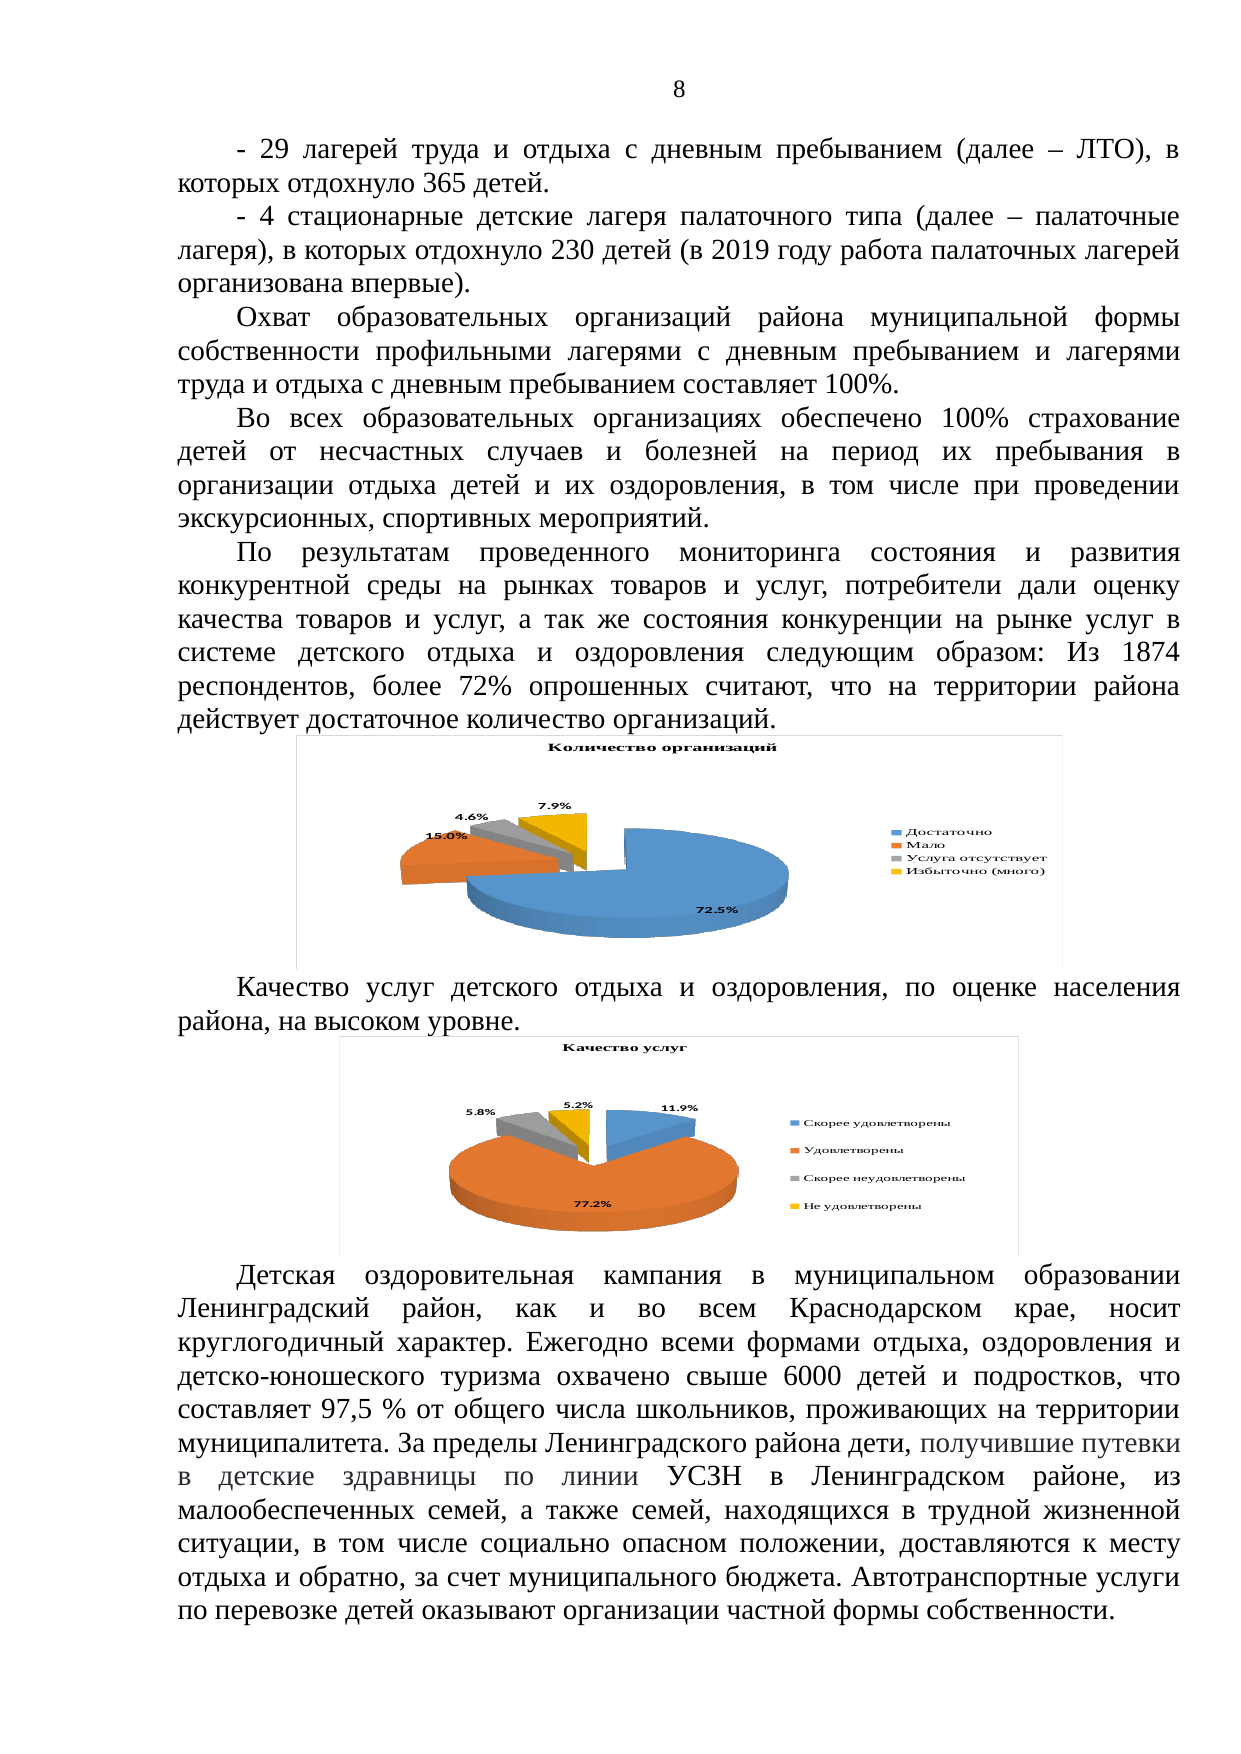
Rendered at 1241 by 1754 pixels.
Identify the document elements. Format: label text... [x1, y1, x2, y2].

text Охват образовательных организаций района муниципальной формы собственности профильными лагерями с дневным пребыванием и лагерями труда и отдыха с дневным пребыванием составляет 100%. [177, 299, 1181, 400]
text - 29 лагерей труда и отдыха с дневным пребыванием (далее – ЛТО), в которых отдохнуло 365 детей. [177, 131, 1181, 198]
text Во всех образовательных организациях обеспечено 100% страхование детей от несчастных случаев и болезней на период их пребывания в организации отдыха детей и их оздоровления, в том числе при проведении экскурсионных, спортивных мероприятий. [177, 400, 1181, 534]
text Качество услуг детского отдыха и оздоровления, по оценке населения района, на высоком уровне. [177, 969, 1181, 1036]
text - 4 стационарные детские лагеря палаточного типа (далее – палаточные лагеря), в которых отдохнуло 230 детей (в 2019 году работа палаточных лагерей организована впервые). [177, 198, 1181, 299]
text По результатам проведенного мониторинга состояния и развития конкурентной среды на рынках товаров и услуг, потребители дали оценку качества товаров и услуг, а так же состояния конкуренции на рынке услуг в системе детского отдыха и оздоровления следующим образом: Из 1874 респондентов, более 72% опрошенных считают, что на территории района действует достаточное количество организаций. [177, 534, 1181, 735]
text Детская оздоровительная кампания в муниципальном образовании Ленинградский район, как и во всем Краснодарском крае, носит круглогодичный характер. Ежегодно всеми формами отдыха, оздоровления и детско-юношеского туризма охвачено свыше 6000 детей и подростков, что составляет 97,5 % от общего числа школьников, проживающих на территории муниципалитета. За пределы Ленинградского района дети, получившие путевки в детские здравницы по линии УСЗН в Ленинградском районе, из малообеспеченных семей, а также семей, находящихся в трудной жизненной ситуации, в том числе социально опасном положении, доставляются к месту отдыха и обратно, за счет муниципального бюджета. Автотранспортные услуги по перевозке детей оказывают организации частной формы собственности. [177, 1257, 1181, 1626]
